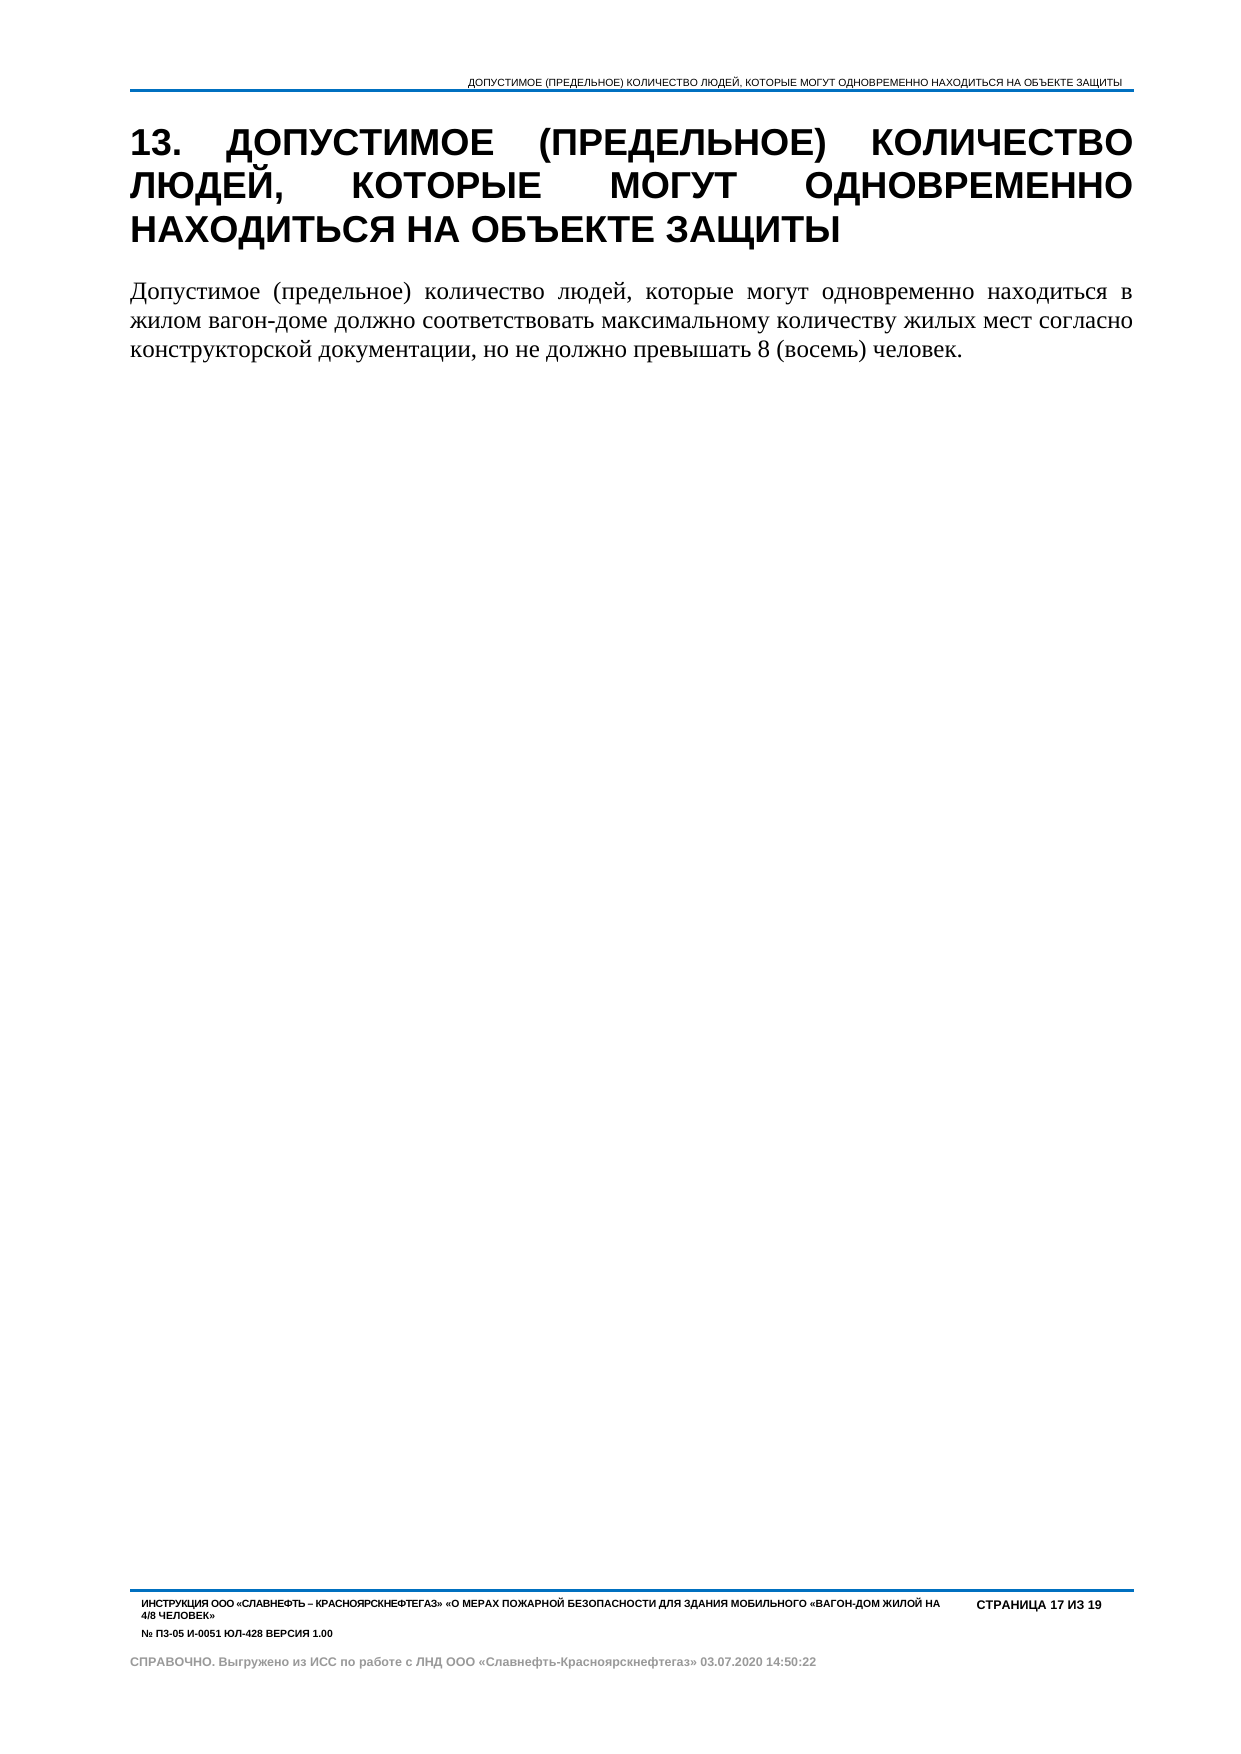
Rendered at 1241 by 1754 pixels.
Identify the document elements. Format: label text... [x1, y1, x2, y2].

subtitle 13. ДОПУСТИМОЕ (ПРЕДЕЛЬНОЕ) КОЛИЧЕСТВО ЛЮДЕЙ, КОТОРЫЕ МОГУТ ОДНОВРЕМЕННО НАХОДИТЬСЯ НА ОБЪЕКТЕ ЗАЩИТЫ [130, 121, 1134, 250]
text Допустимое (предельное) количество людей, которые могут одновременно находиться в жилом вагон-доме должно соответствовать максимальному количеству жилых мест согласно конструкторской документации, но не должно превышать 8 (восемь) человек. [130, 276, 1134, 363]
